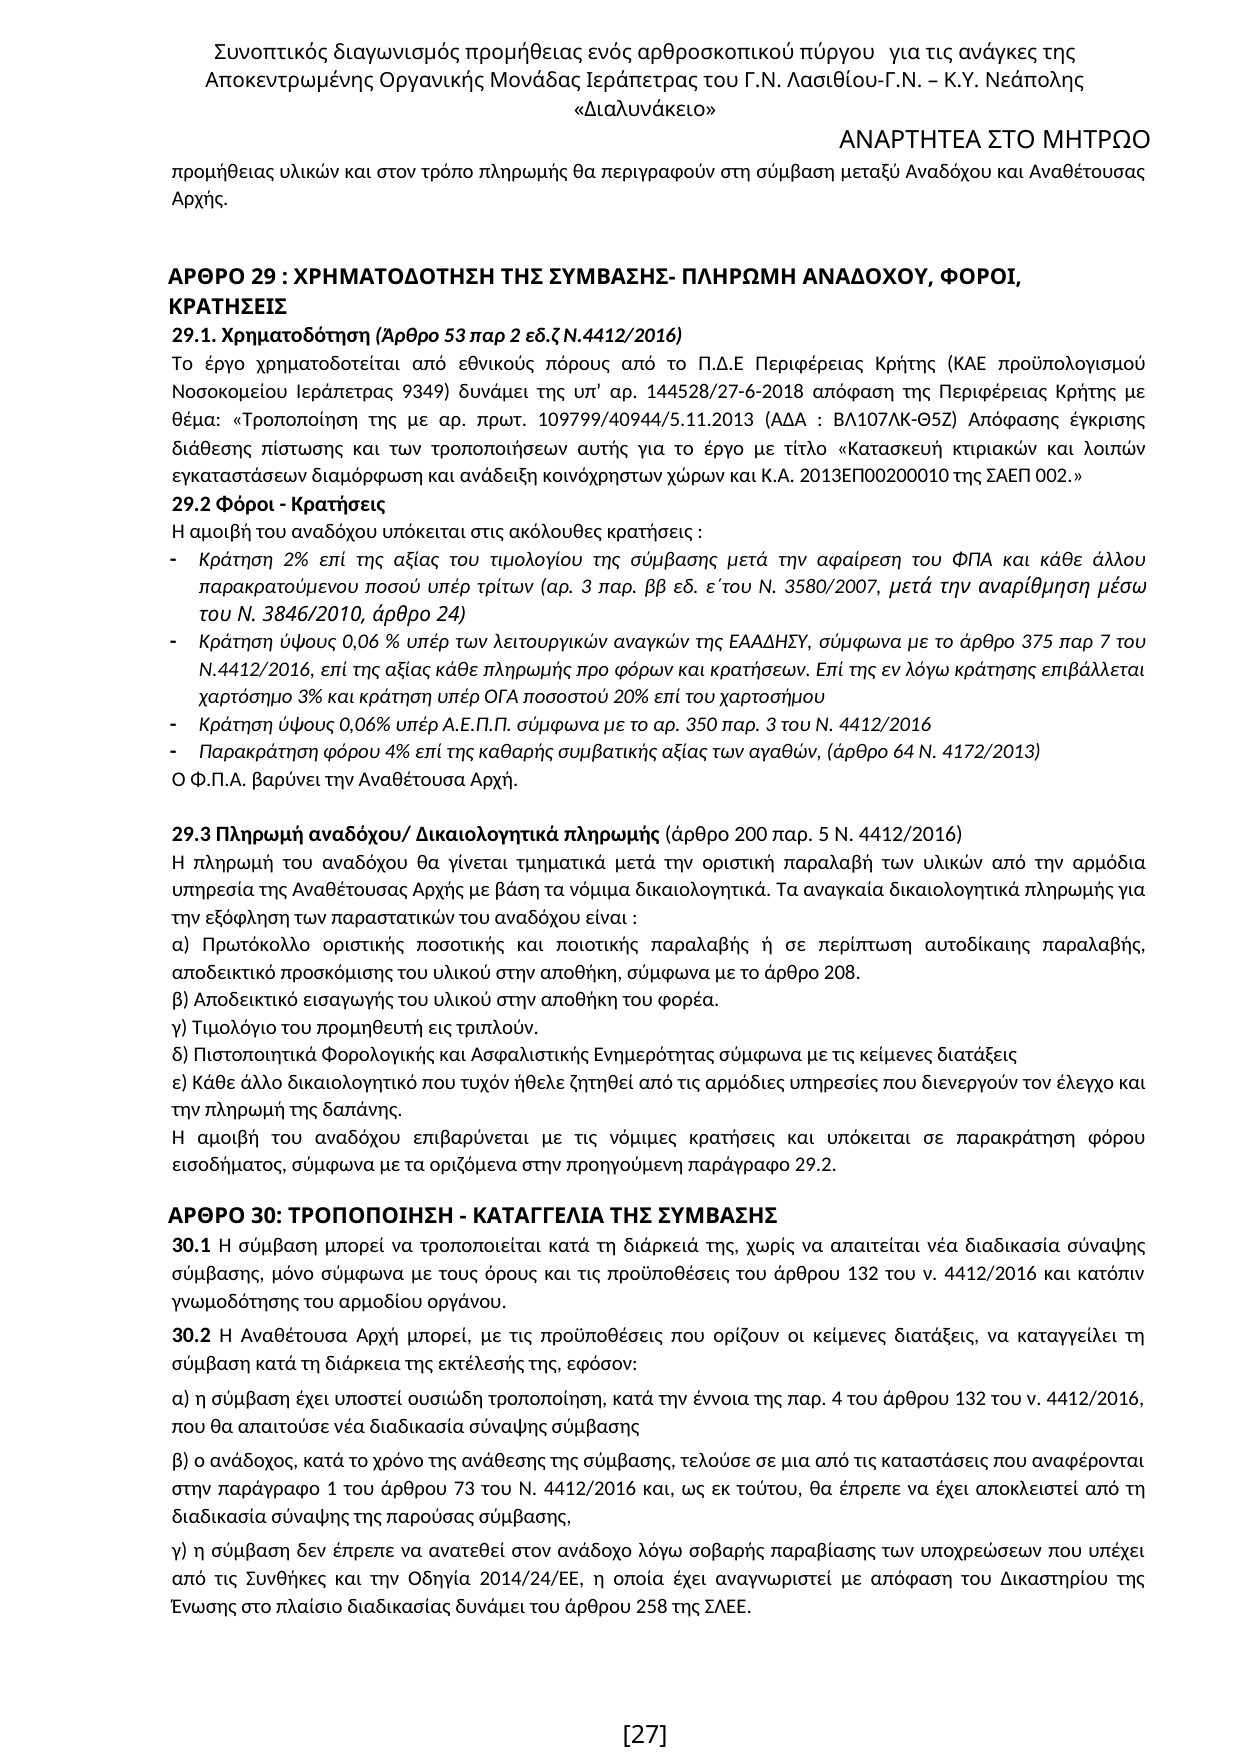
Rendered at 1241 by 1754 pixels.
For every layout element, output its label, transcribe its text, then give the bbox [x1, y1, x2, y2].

list Κράτηση ύψους 0,06 % υπέρ των λειτουργικών αναγκών της ΕΑΑΔΗΣΥ, σύμφωνα με το άρθρο 375 παρ 7 του Ν.4412/2016, επί της αξίας κάθε πληρωμής προ φόρων και κρατήσεων. Επί της εν λόγω κράτησης επιβάλλεται χαρτόσημο 3% και κράτηση υπέρ ΟΓΑ ποσοστού 20% επί του χαρτοσήμου [169, 627, 1147, 709]
list Κράτηση ύψους 0,06% υπέρ Α.Ε.Π.Π. σύμφωνα με το αρ. 350 παρ. 3 του Ν. 4412/2016 [169, 709, 1147, 737]
text Η πληρωμή του αναδόχου θα γίνεται τμηματικά μετά την οριστική παραλαβή των υλικών από την αρμόδια υπηρεσία της Αναθέτουσας Αρχής με βάση τα νόμιμα δικαιολογητικά. Τα αναγκαία δικαιολογητικά πληρωμής για την εξόφληση των παραστατικών του αναδόχου είναι : [172, 847, 1147, 929]
text 29.3 Πληρωμή αναδόχου/ Δικαιολογητικά πληρωμής (άρθρο 200 παρ. 5 Ν. 4412/2016) [172, 819, 1041, 847]
subtitle ΑΡΘΡΟ 30: ΤΡΟΠΟΠΟΙΗΣΗ - ΚΑΤΑΓΓΕΛΙΑ ΤΗΣ ΣΥΜΒΑΣΗΣ [168, 1200, 1151, 1230]
text Το έργο χρηματοδοτείται από εθνικούς πόρους από το Π.Δ.Ε Περιφέρειας Κρήτης (ΚΑΕ προϋπολογισμού Νοσοκομείου Ιεράπετρας 9349) δυνάμει της υπ’ αρ. 144528/27-6-2018 απόφαση της Περιφέρειας Κρήτης με θέμα: «Τροποποίηση της με αρ. πρωτ. 109799/40944/5.11.2013 (ΑΔΑ : ΒΛ107ΛΚ-Θ5Ζ) Απόφασης έγκρισης διάθεσης πίστωσης και των τροποποιήσεων αυτής για το έργο με τίτλο «Κατασκευή κτιριακών και λοιπών εγκαταστάσεων διαμόρφωση και ανάδειξη κοινόχρηστων χώρων και Κ.Α. 2013ΕΠ00200010 της ΣΑΕΠ 002.» [172, 348, 1147, 488]
list Παρακράτηση φόρου 4% επί της καθαρής συμβατικής αξίας των αγαθών, (άρθρο 64 Ν. 4172/2013) [169, 737, 1147, 764]
subtitle ΑΡΘΡΟ 29 : ΧΡΗΜΑΤΟΔΟΤΗΣΗ ΤΗΣ ΣΥΜΒΑΣΗΣ- ΠΛΗΡΩΜΗ ΑΝΑΔΟΧΟΥ, ΦΟΡΟΙ, ΚΡΑΤΗΣΕΙΣ [168, 261, 1151, 320]
text 30.1 Η σύμβαση μπορεί να τροποποιείται κατά τη διάρκειά της, χωρίς να απαιτείται νέα διαδικασία σύναψης σύμβασης, μόνο σύμφωνα με τους όρους και τις προϋποθέσεις του άρθρου 132 του ν. 4412/2016 και κατόπιν γνωμοδότησης του αρμοδίου οργάνου. [172, 1230, 1147, 1314]
list Κράτηση 2% επί της αξίας του τιμολογίου της σύμβασης μετά την αφαίρεση του ΦΠΑ και κάθε άλλου παρακρατούμενου ποσού υπέρ τρίτων (αρ. 3 παρ. ββ εδ. ε΄του Ν. 3580/2007, μετά την αναρίθμηση μέσω του Ν. 3846/2010, άρθρο 24) [169, 544, 1147, 627]
text 29.2 Φόροι - Κρατήσεις [172, 488, 1041, 517]
text β) Αποδεικτικό εισαγωγής του υλικού στην αποθήκη του φορέα. [172, 984, 1147, 1012]
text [172, 156, 1147, 211]
text Η αμοιβή του αναδόχου υπόκειται στις ακόλουθες κρατήσεις : [172, 517, 1151, 544]
text Η αμοιβή του αναδόχου επιβαρύνεται με τις νόμιμες κρατήσεις και υπόκειται σε παρακράτηση φόρου εισοδήματος, σύμφωνα με τα οριζόμενα στην προηγούμενη παράγραφο 29.2. [172, 1122, 1147, 1177]
text β) ο ανάδοχος, κατά το χρόνο της ανάθεσης της σύμβασης, τελούσε σε μια από τις καταστάσεις που αναφέρονται στην παράγραφο 1 του άρθρου 73 του Ν. 4412/2016 και, ως εκ τούτου, θα έπρεπε να έχει αποκλειστεί από τη διαδικασία σύναψης της παρούσας σύμβασης, [172, 1445, 1147, 1529]
text γ) Τιμολόγιο του προμηθευτή εις τριπλούν. [172, 1012, 1147, 1039]
text α) η σύμβαση έχει υποστεί ουσιώδη τροποποίηση, κατά την έννοια της παρ. 4 του άρθρου 132 του ν. 4412/2016, που θα απαιτούσε νέα διαδικασία σύναψης σύμβασης [172, 1383, 1147, 1439]
text α) Πρωτόκολλο οριστικής ποσοτικής και ποιοτικής παραλαβής ή σε περίπτωση αυτοδίκαιης παραλαβής, αποδεικτικό προσκόμισης του υλικού στην αποθήκη, σύμφωνα με το άρθρο 208. [172, 929, 1147, 984]
text γ) η σύμβαση δεν έπρεπε να ανατεθεί στον ανάδοχο λόγω σοβαρής παραβίασης των υποχρεώσεων που υπέχει από τις Συνθήκες και την Οδηγία 2014/24/ΕΕ, η οποία έχει αναγνωριστεί με απόφαση του Δικαστηρίου της Ένωσης στο πλαίσιο διαδικασίας δυνάμει του άρθρου 258 της ΣΛΕΕ. [172, 1535, 1147, 1619]
text δ) Πιστοποιητικά Φορολογικής και Ασφαλιστικής Ενημερότητας σύμφωνα με τις κείμενες διατάξεις [172, 1039, 1147, 1067]
text ε) Κάθε άλλο δικαιολογητικό που τυχόν ήθελε ζητηθεί από τις αρμόδιες υπηρεσίες που διενεργούν τον έλεγχο και την πληρωμή της δαπάνης. [172, 1067, 1147, 1122]
text 29.1. Χρηματοδότηση (Άρθρο 53 παρ 2 εδ.ζ Ν.4412/2016) [172, 320, 1041, 348]
text 30.2 Η Αναθέτουσα Αρχή μπορεί, με τις προϋποθέσεις που ορίζουν οι κείμενες διατάξεις, να καταγγείλει τη σύμβαση κατά τη διάρκεια της εκτέλεσής της, εφόσον: [172, 1320, 1147, 1376]
text Ο Φ.Π.Α. βαρύνει την Αναθέτουσα Αρχή. [172, 764, 1151, 792]
